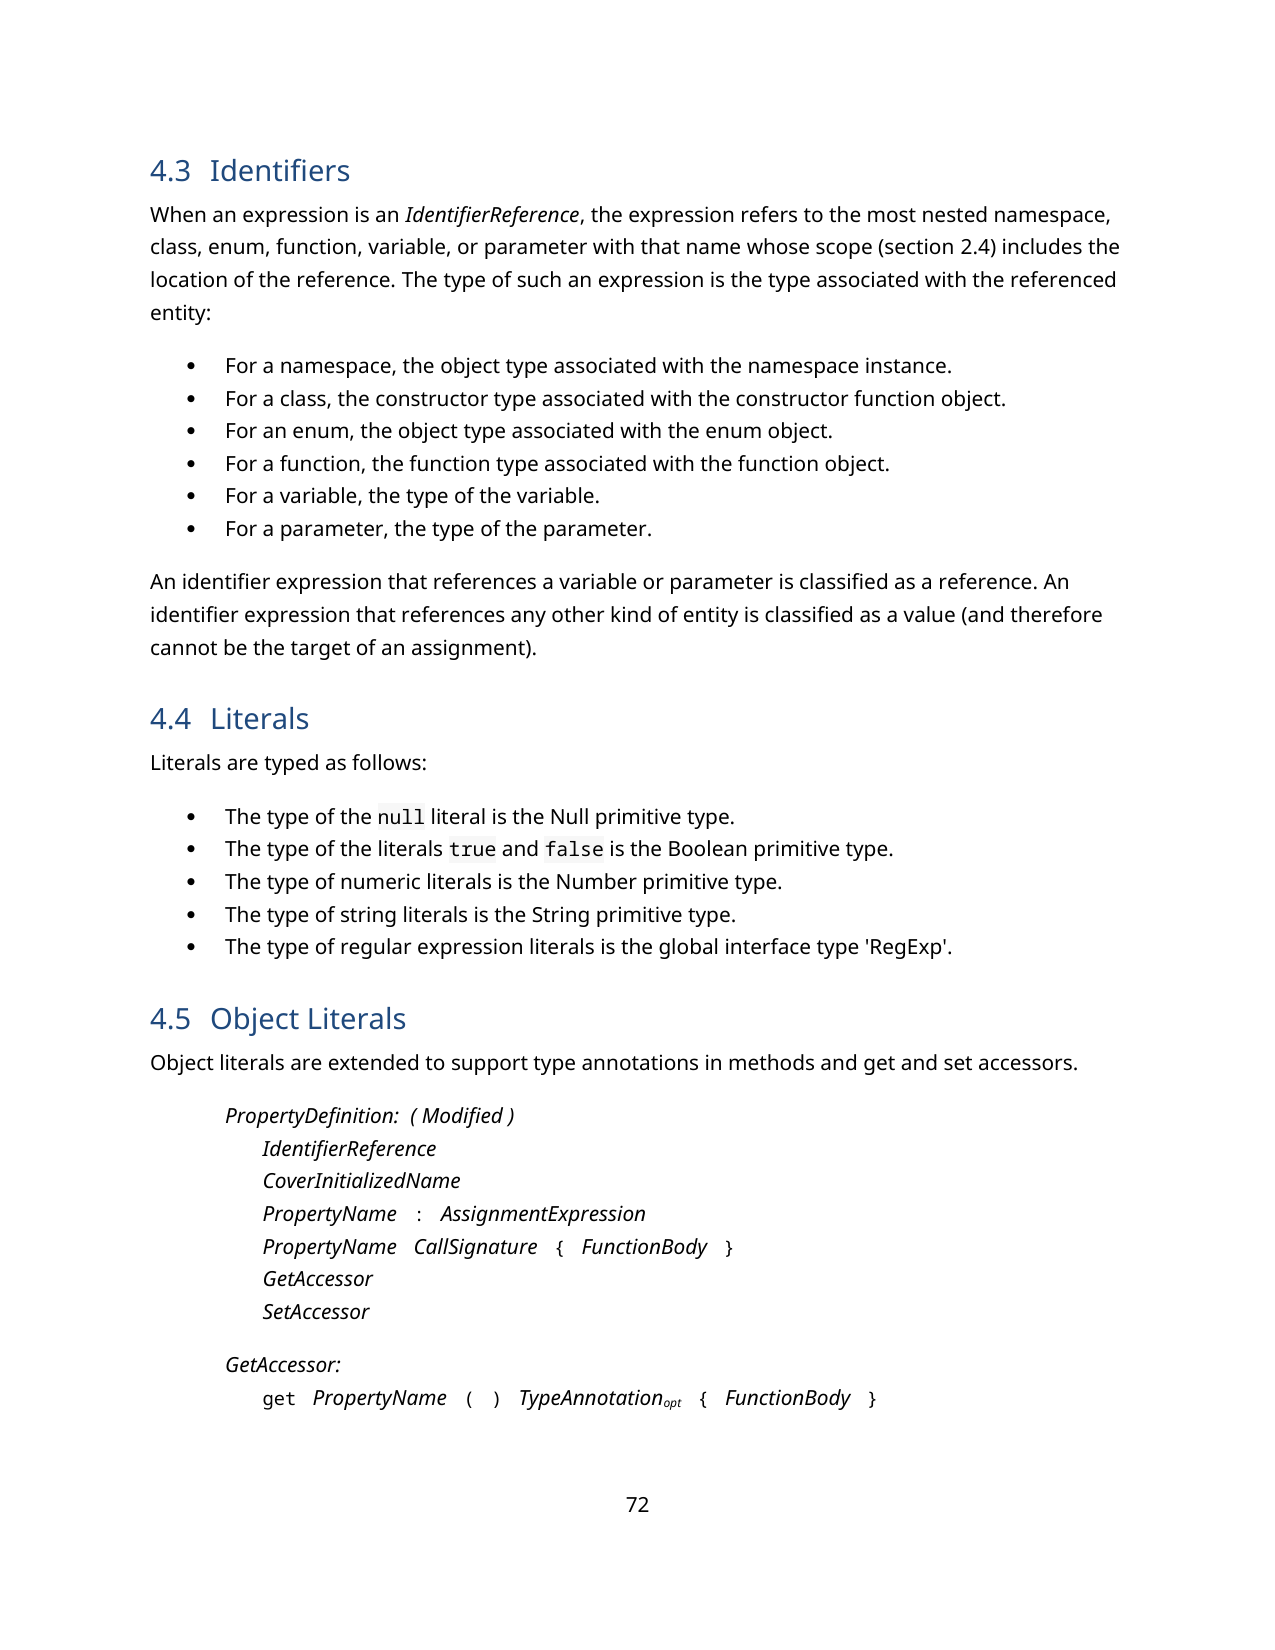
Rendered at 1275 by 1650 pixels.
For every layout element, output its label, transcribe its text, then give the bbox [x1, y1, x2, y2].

list The type of numeric literals is the Number primitive type. [187, 867, 1125, 896]
subtitle Object Literals [150, 998, 1125, 1038]
list For a class, the constructor type associated with the constructor function object. [187, 384, 1125, 412]
text An identifier expression that references a variable or parameter is classified as a reference. An identifier expression that references any other kind of entity is classified as a value (and therefore cannot be the target of an assignment). [150, 567, 1125, 661]
list The type of the literals true and false is the Boolean primitive type. [187, 834, 1125, 863]
list For a variable, the type of the variable. [187, 481, 1125, 510]
list For a namespace, the object type associated with the namespace instance. [187, 351, 1125, 379]
list For an enum, the object type associated with the enum object. [187, 416, 1125, 445]
list The type of regular expression literals is the global interface type 'RegExp'. [187, 932, 1125, 961]
text Object literals are extended to support type annotations in methods and get and set accessors. [150, 1048, 1125, 1076]
subtitle Identifiers [150, 150, 1125, 190]
text PropertyDefinition: ( Modified ) IdentifierReference CoverInitializedName PropertyName : AssignmentExpression PropertyName CallSignature { FunctionBody } GetAccessor SetAccessor [225, 1101, 1125, 1326]
text GetAccessor: get PropertyName ( ) TypeAnnotationopt { FunctionBody } [225, 1351, 1125, 1412]
list For a parameter, the type of the parameter. [187, 514, 1125, 542]
text When an expression is an IdentifierReference, the expression refers to the most nested namespace, class, enum, function, variable, or parameter with that name whose scope (section 2.4) includes the location of the reference. The type of such an expression is the type associated with the referenced entity: [150, 200, 1125, 326]
list The type of the null literal is the Null primitive type. [187, 802, 1125, 830]
list For a function, the function type associated with the function object. [187, 449, 1125, 477]
subtitle Literals [150, 699, 1125, 738]
text Literals are typed as follows: [150, 748, 1125, 777]
list The type of string literals is the String primitive type. [187, 900, 1125, 928]
